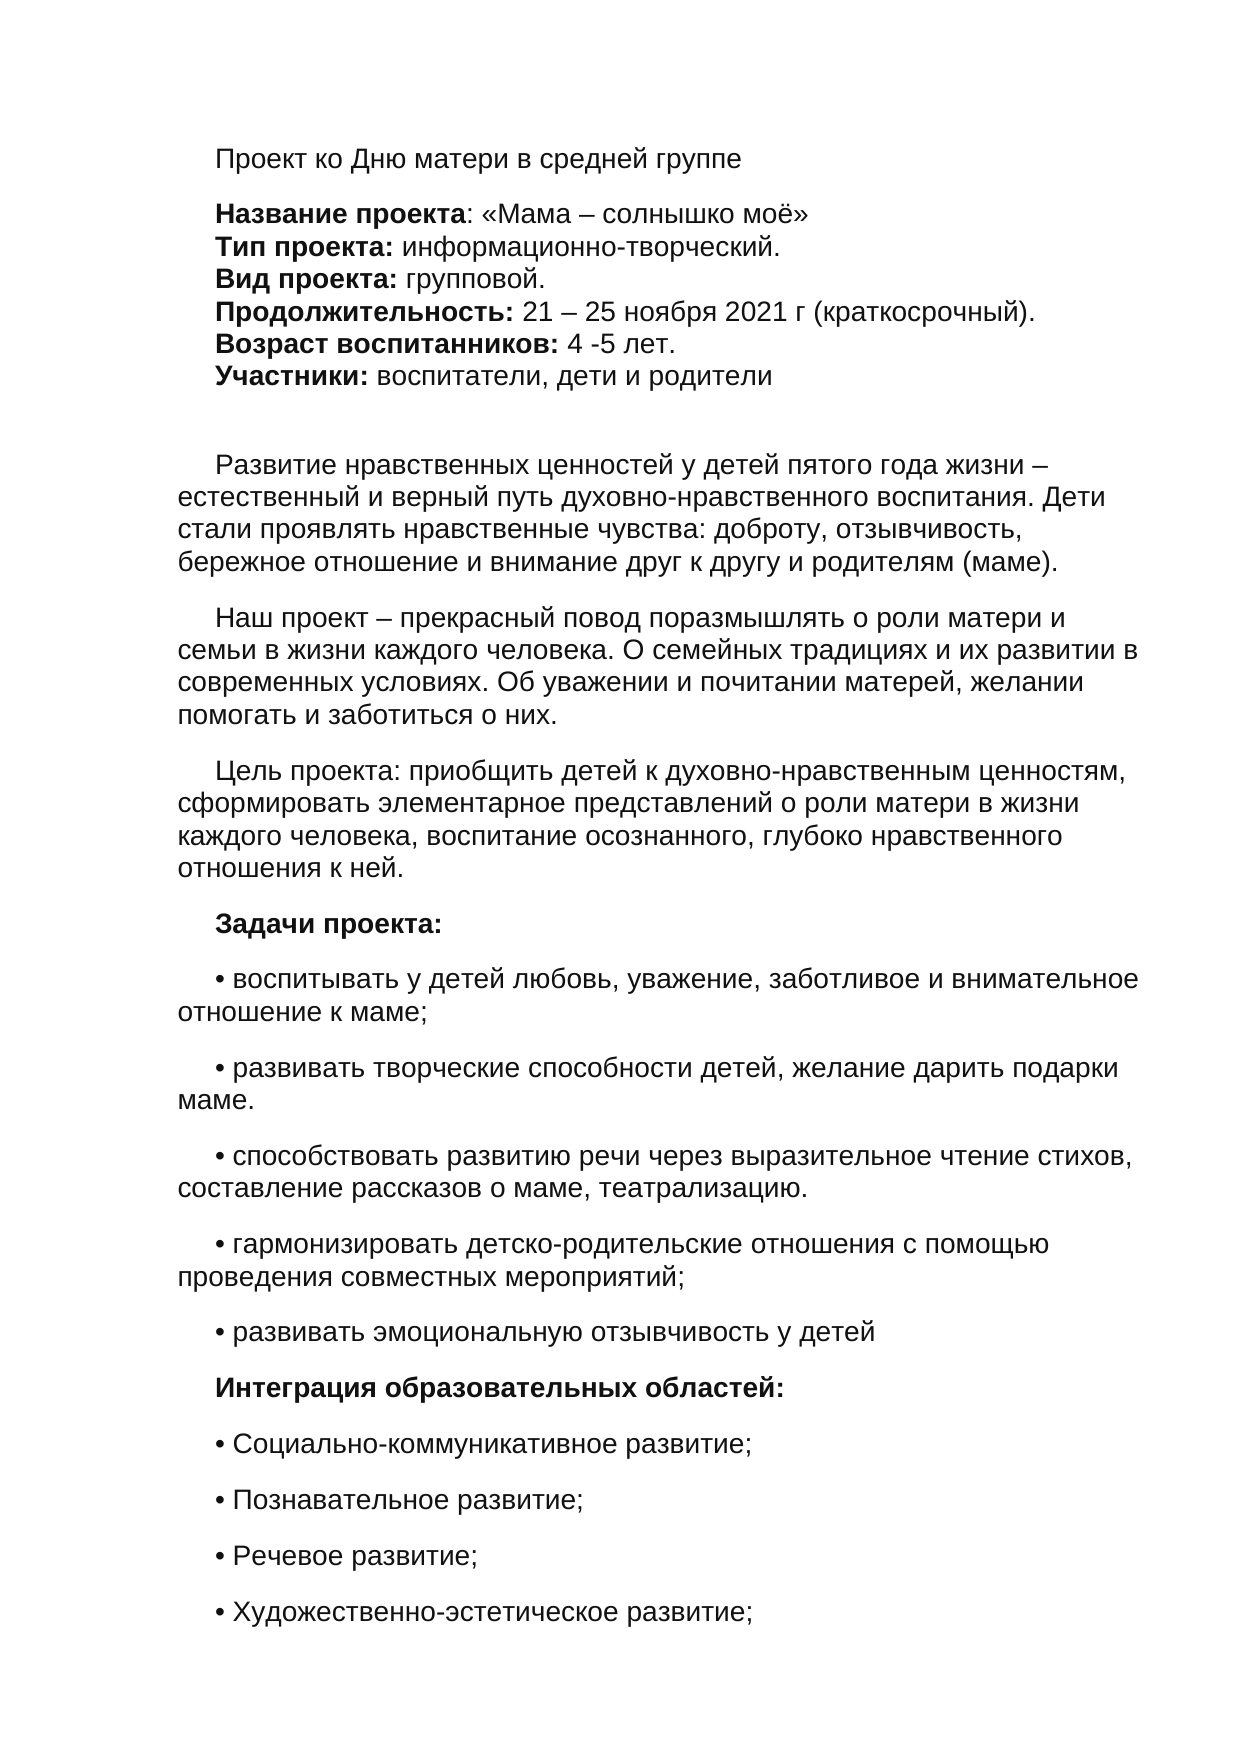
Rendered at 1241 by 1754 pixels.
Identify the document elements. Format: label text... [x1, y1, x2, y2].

text Задачи проекта: [177, 907, 1152, 939]
text • Художественно-эстетическое развитие; [177, 1594, 1152, 1627]
text Интеграция образовательных областей: [177, 1371, 1152, 1404]
text Возраст воспитанников: 4 -5 лет. [177, 327, 1152, 359]
text • способствовать развитию речи через выразительное чтение стихов, составление рассказов о маме, театрализацию. [177, 1139, 1152, 1204]
text • воспитывать у детей любовь, уважение, заботливое и внимательное отношение к маме; [177, 962, 1152, 1027]
text Продолжительность: 21 – 25 ноября 2021 г (краткосрочный). [177, 294, 1152, 327]
text • гармонизировать детско-родительские отношения с помощью проведения совместных мероприятий; [177, 1227, 1152, 1292]
text • развивать эмоциональную отзывчивость у детей [177, 1315, 1152, 1348]
text Проект ко Дню матери в средней группе [177, 142, 1152, 174]
text Участники: воспитатели, дети и родители [177, 359, 1152, 392]
text • Социально-коммуникативное развитие; [177, 1427, 1152, 1459]
text Развитие нравственных ценностей у детей пятого года жизни – естественный и верный путь духовно-нравственного воспитания. Дети стали проявлять нравственные чувства: доброту, отзывчивость, бережное отношение и внимание друг к другу и родителям (маме). [177, 448, 1152, 577]
text Вид проекта: групповой. [177, 262, 1152, 294]
text • Речевое развитие; [177, 1539, 1152, 1571]
text • Познавательное развитие; [177, 1483, 1152, 1515]
text Название проекта: «Мама – солнышко моё» [177, 197, 1152, 230]
text Тип проекта: информационно-творческий. [177, 230, 1152, 262]
text Наш проект – прекрасный повод поразмышлять о роли матери и семьи в жизни каждого человека. О семейных традициях и их развитии в современных условиях. Об уважении и почитании матерей, желании помогать и заботиться о них. [177, 601, 1152, 730]
text Цель проекта: приобщить детей к духовно-нравственным ценностям, сформировать элементарное представлений о роли матери в жизни каждого человека, воспитание осознанного, глубоко нравственного отношения к ней. [177, 754, 1152, 883]
text • развивать творческие способности детей, желание дарить подарки маме. [177, 1051, 1152, 1116]
